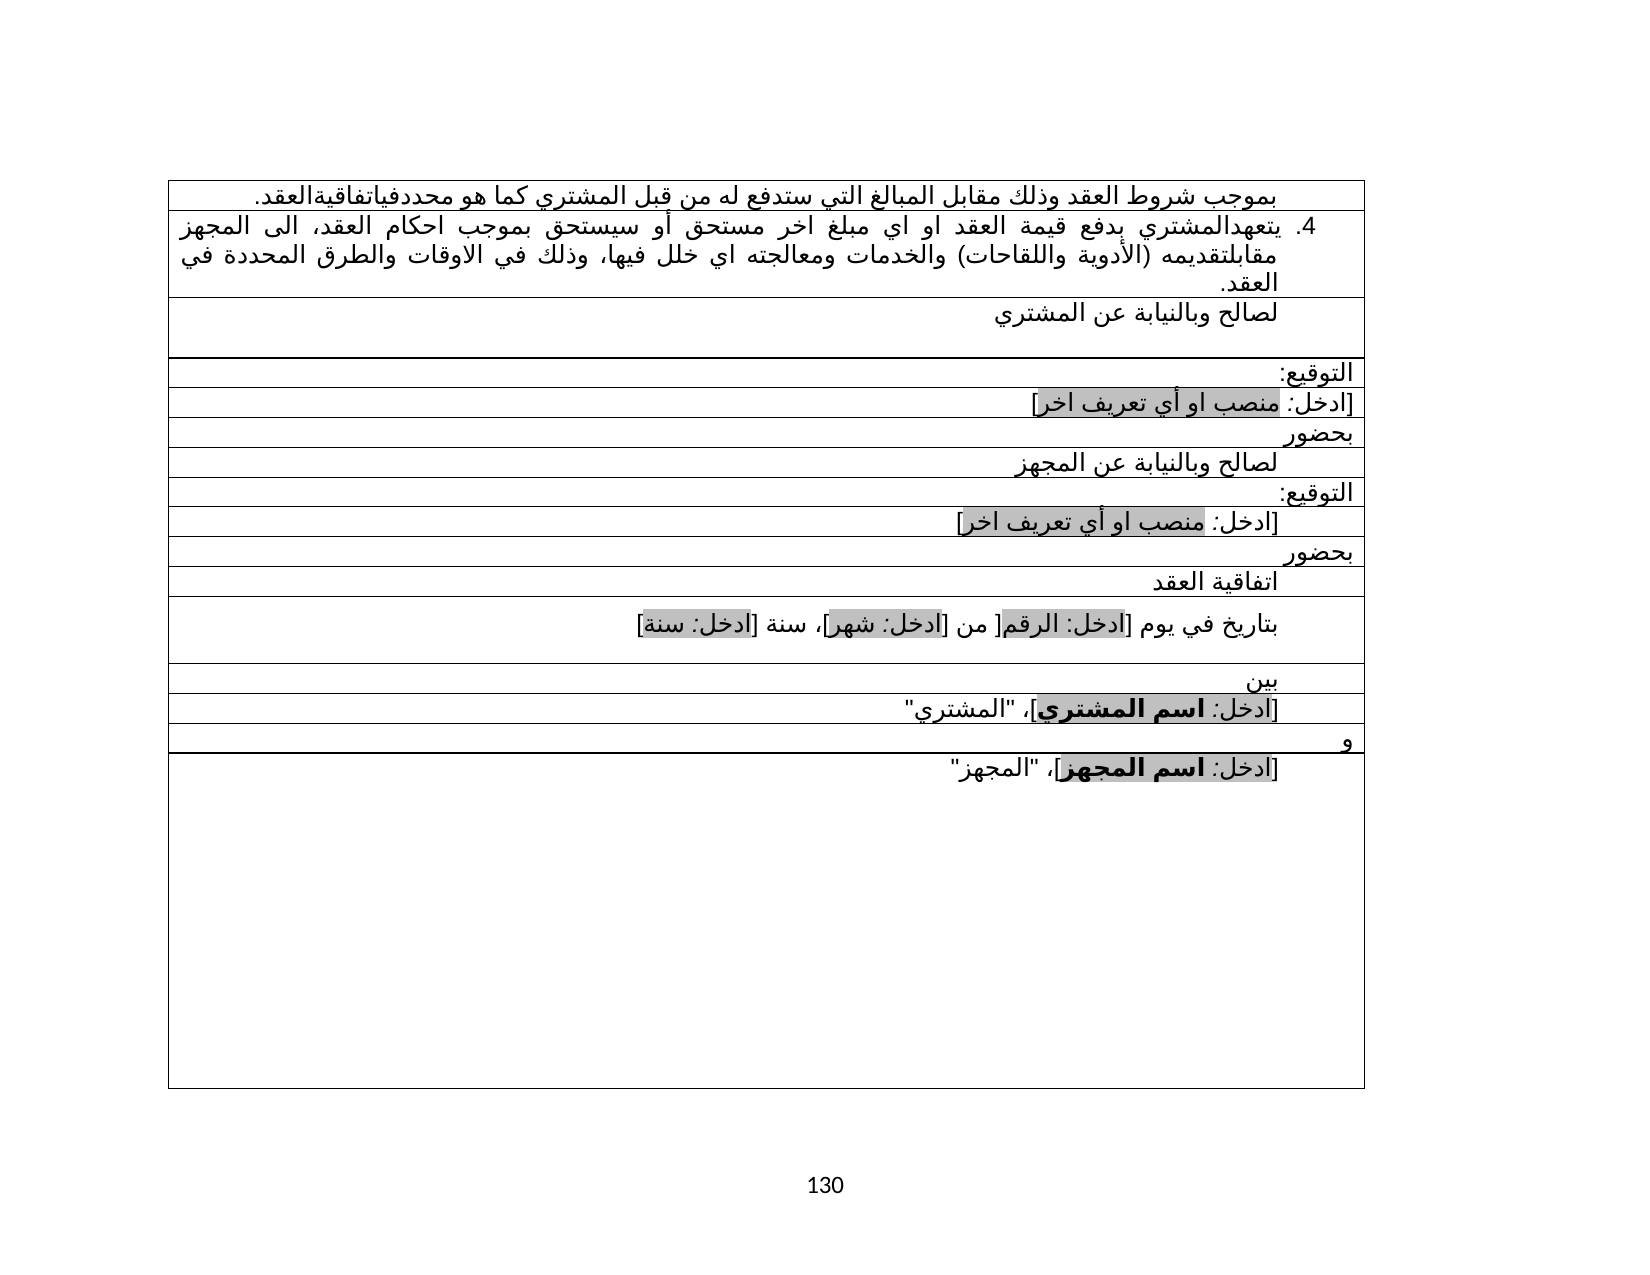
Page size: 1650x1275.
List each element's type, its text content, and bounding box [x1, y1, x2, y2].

table_cell التوقيع: [169, 478, 1364, 506]
table_cell [ادخل: منصب او أي تعريف اخر] [1280, 388, 1364, 417]
table_cell لصالح وبالنيابة عن المشتري [169, 298, 1364, 357]
table_cell [ادخل: اسم المشتري]، "المشتري" [169, 694, 1037, 723]
table_cell 4. يتعهدالمشتري بدفع قيمة العقد او اي مبلغ اخر مستحق أو سيستحق بموجب احكام العقد، الى المجهز مقابلتقديمه (الأدوية واللقاحات) والخدمات ومعالجته اي خلل فيها، وذلك في الاوقات والطرق المحددة في العقد. [169, 211, 1364, 297]
table_cell [ادخل: منصب او أي تعريف اخر] [1205, 507, 1364, 536]
table_cell بتاريخ في يوم [ادخل: الرقم[ من [ادخل: شهر]، سنة [ادخل: سنة] [169, 597, 1364, 663]
table_cell بين [169, 664, 1364, 693]
table_cell و [169, 724, 1364, 752]
table_cell [ادخل: اسم المشتري]، "المشتري" [1272, 694, 1364, 723]
table_cell التوقيع: [169, 359, 1364, 387]
table_cell بحضور [169, 418, 1364, 447]
table_cell [ادخل: منصب او أي تعريف اخر] [169, 507, 963, 536]
table_cell اتفاقية العقد [169, 567, 1364, 596]
table_cell [ادخل: منصب او أي تعريف اخر] [169, 388, 1038, 417]
table_cell لصالح وبالنيابة عن المجهز [169, 448, 1364, 477]
table_cell بحضور [169, 537, 1364, 566]
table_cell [169, 754, 1364, 1087]
table_cell 3. بالإتفاق مع المشتري، يتعهدالمجهزبتقديم (الأدوية واللقاحات) والخدمات ومعالجة اي خلل فيها من النواحي كافة بموجب شروط العقد وذلك مقابل المبالغ التي ستدفع له من قبل المشتري كما هو محددفياتفاقيةالعقد. [169, 181, 1364, 210]
